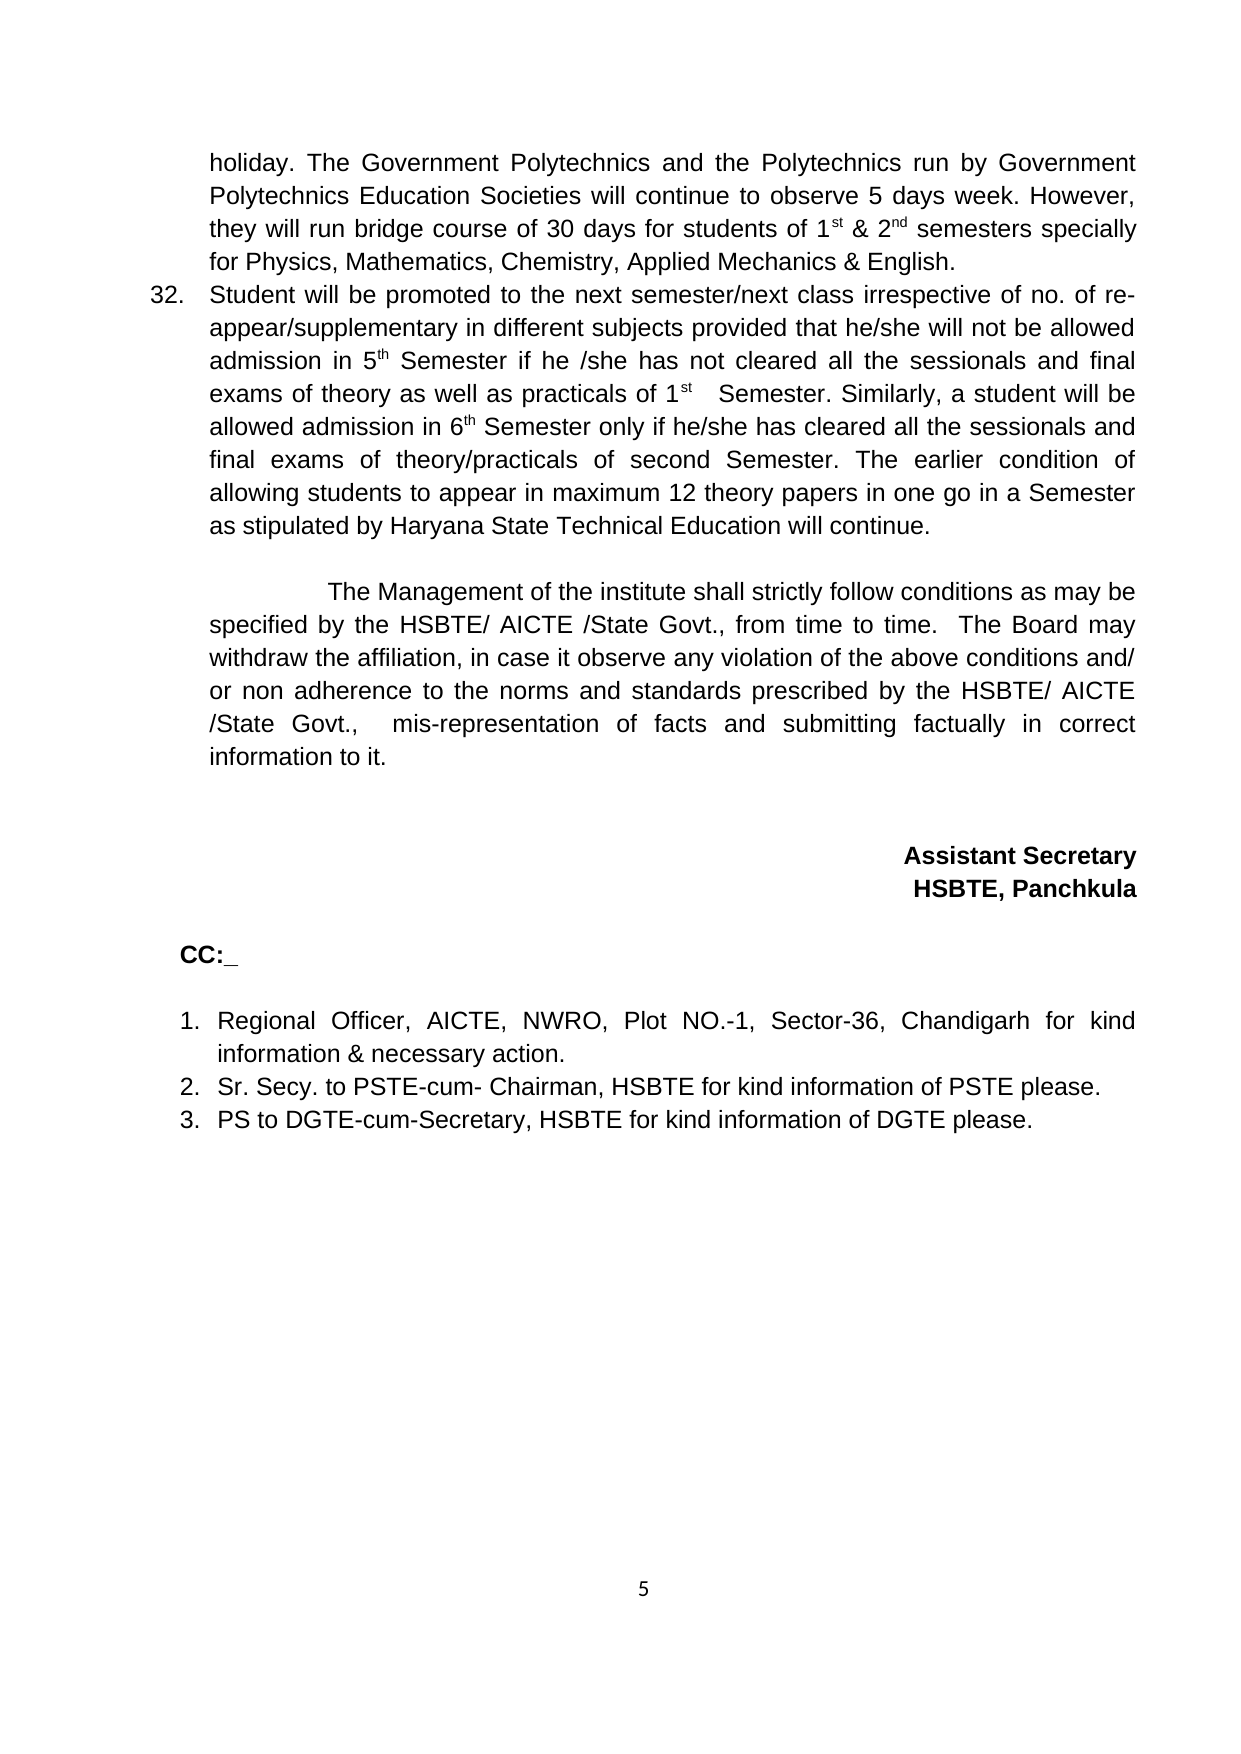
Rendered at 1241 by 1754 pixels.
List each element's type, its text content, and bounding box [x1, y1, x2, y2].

list HSBTE, Panchkula [800, 874, 1137, 903]
list Regional Officer, AICTE, NWRO, Plot NO.-1, Sector-36, Chandigarh for kind information & necessary action. [179, 1006, 1137, 1068]
text CC:_ [179, 940, 1137, 969]
text The Management of the institute shall strictly follow conditions as may be specified by the HSBTE/ AICTE /State Govt., from time to time. The Board may withdraw the affiliation, in case it observe any violation of the above conditions and/ or non adherence to the norms and standards prescribed by the HSBTE/ AICTE /State Govt., mis-representation of facts and submitting factually in correct information to it. [209, 577, 1137, 771]
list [150, 148, 1137, 276]
list Sr. Secy. to PSTE-cum- Chairman, HSBTE for kind information of PSTE please. [179, 1072, 1137, 1101]
list Student will be promoted to the next semester/next class irrespective of no. of re-appear/supplementary in different subjects provided that he/she will not be allowed admission in 5th Semester if he /she has not cleared all the sessionals and final exams of theory as well as practicals of 1st Semester. Similarly, a student will be allowed admission in 6th Semester only if he/she has cleared all the sessionals and final exams of theory/practicals of second Semester. The earlier condition of allowing students to appear in maximum 12 theory papers in one go in a Semester as stipulated by Haryana State Technical Education will continue. [150, 280, 1137, 540]
list PS to DGTE-cum-Secretary, HSBTE for kind information of DGTE please. [179, 1105, 1137, 1134]
text Assistant Secretary [825, 841, 1137, 870]
